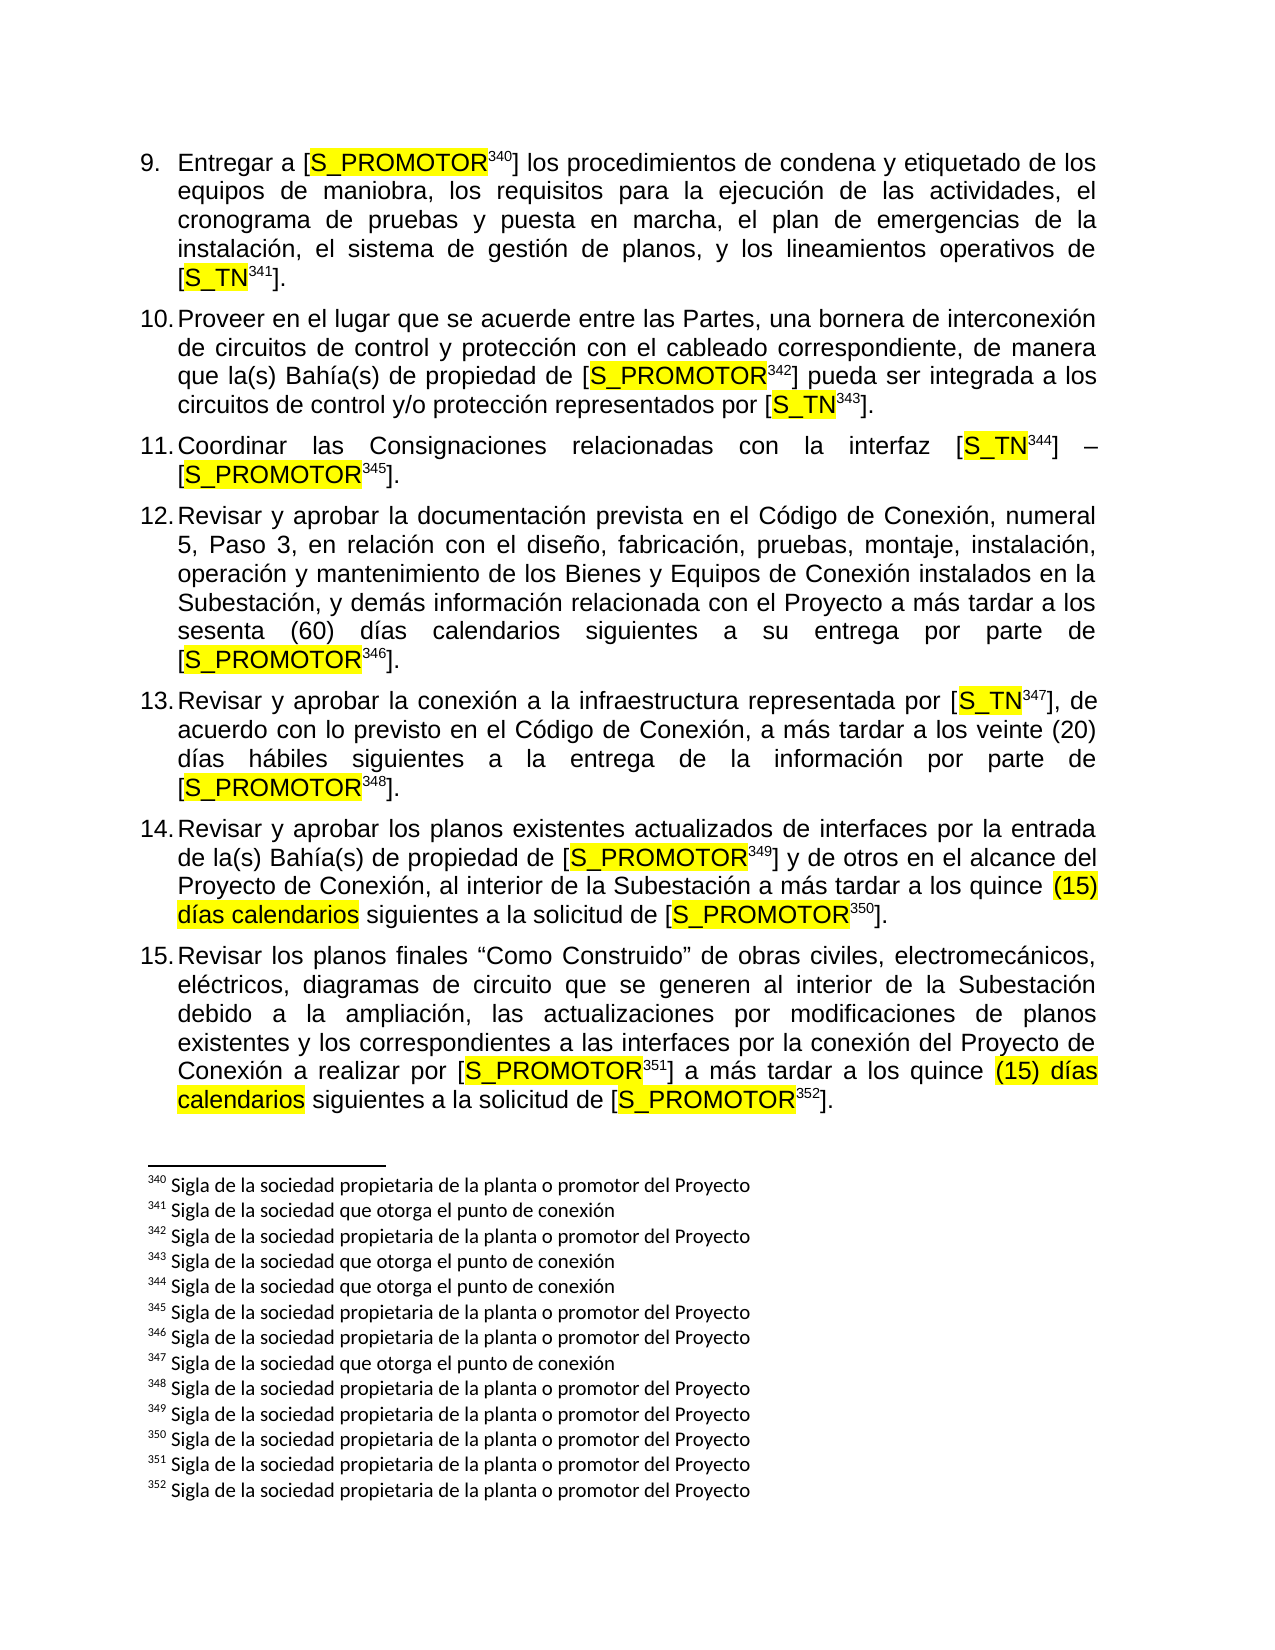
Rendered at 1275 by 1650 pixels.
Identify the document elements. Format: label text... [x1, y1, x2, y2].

list Coordinar las Consignaciones relacionadas con la interfaz [S_TN] – [S_PROMOTOR]. [140, 431, 1098, 489]
list Revisar los planos finales “Como Construido” de obras civiles, electromecánicos, eléctricos, diagramas de circuito que se generen al interior de la Subestación debido a la ampliación, las actualizaciones por modificaciones de planos existentes y los correspondientes a las interfaces por la conexión del Proyecto de Conexión a realizar por [S_PROMOTOR] a más tardar a los quince (15) días calendarios siguientes a la solicitud de [S_PROMOTOR]. [140, 941, 1098, 1114]
list Revisar y aprobar la documentación prevista en el Código de Conexión, numeral 5, Paso 3, en relación con el diseño, fabricación, pruebas, montaje, instalación, operación y mantenimiento de los Bienes y Equipos de Conexión instalados en la Subestación, y demás información relacionada con el Proyecto a más tardar a los sesenta (60) días calendarios siguientes a su entrega por parte de [S_PROMOTOR]. [140, 501, 1098, 674]
list Revisar y aprobar los planos existentes actualizados de interfaces por la entrada de la(s) Bahía(s) de propiedad de [S_PROMOTOR] y de otros en el alcance del Proyecto de Conexión, al interior de la Subestación a más tardar a los quince (15) días calendarios siguientes a la solicitud de [S_PROMOTOR]. [140, 814, 1098, 929]
list Revisar y aprobar la conexión a la infraestructura representada por [S_TN], de acuerdo con lo previsto en el Código de Conexión, a más tardar a los veinte (20) días hábiles siguientes a la entrega de la información por parte de [S_PROMOTOR]. [140, 686, 1098, 801]
list Proveer en el lugar que se acuerde entre las Partes, una bornera de interconexión de circuitos de control y protección con el cableado correspondiente, de manera que la(s) Bahía(s) de propiedad de [S_PROMOTOR] pueda ser integrada a los circuitos de control y/o protección representados por [S_TN]. [140, 304, 1098, 419]
list Entregar a [S_PROMOTOR] los procedimientos de condena y etiquetado de los equipos de maniobra, los requisitos para la ejecución de las actividades, el cronograma de pruebas y puesta en marcha, el plan de emergencias de la instalación, el sistema de gestión de planos, y los lineamientos operativos de [S_TN]. [140, 148, 1098, 291]
